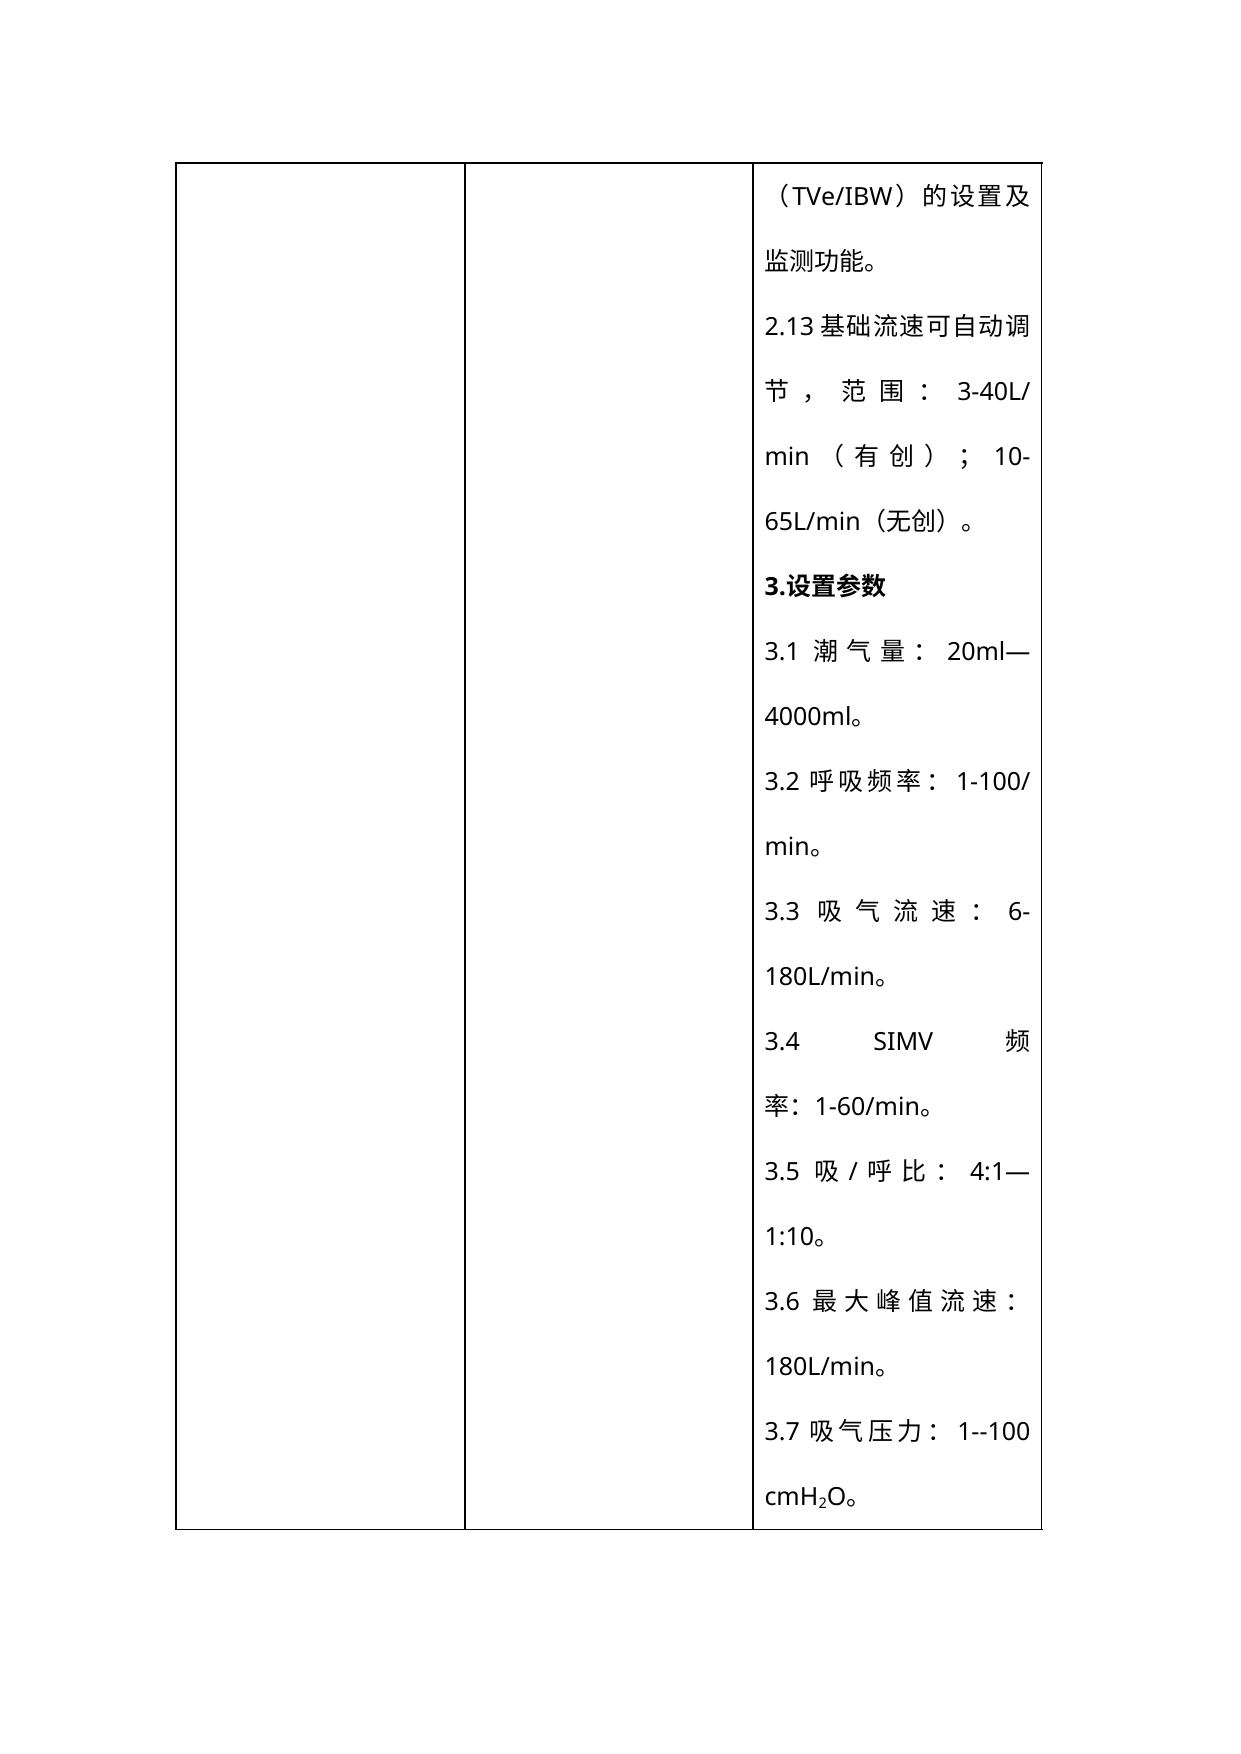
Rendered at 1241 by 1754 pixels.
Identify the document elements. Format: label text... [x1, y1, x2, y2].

table_cell [177, 164, 464, 1528]
table_cell 7 [466, 164, 752, 1528]
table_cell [754, 164, 1041, 1528]
